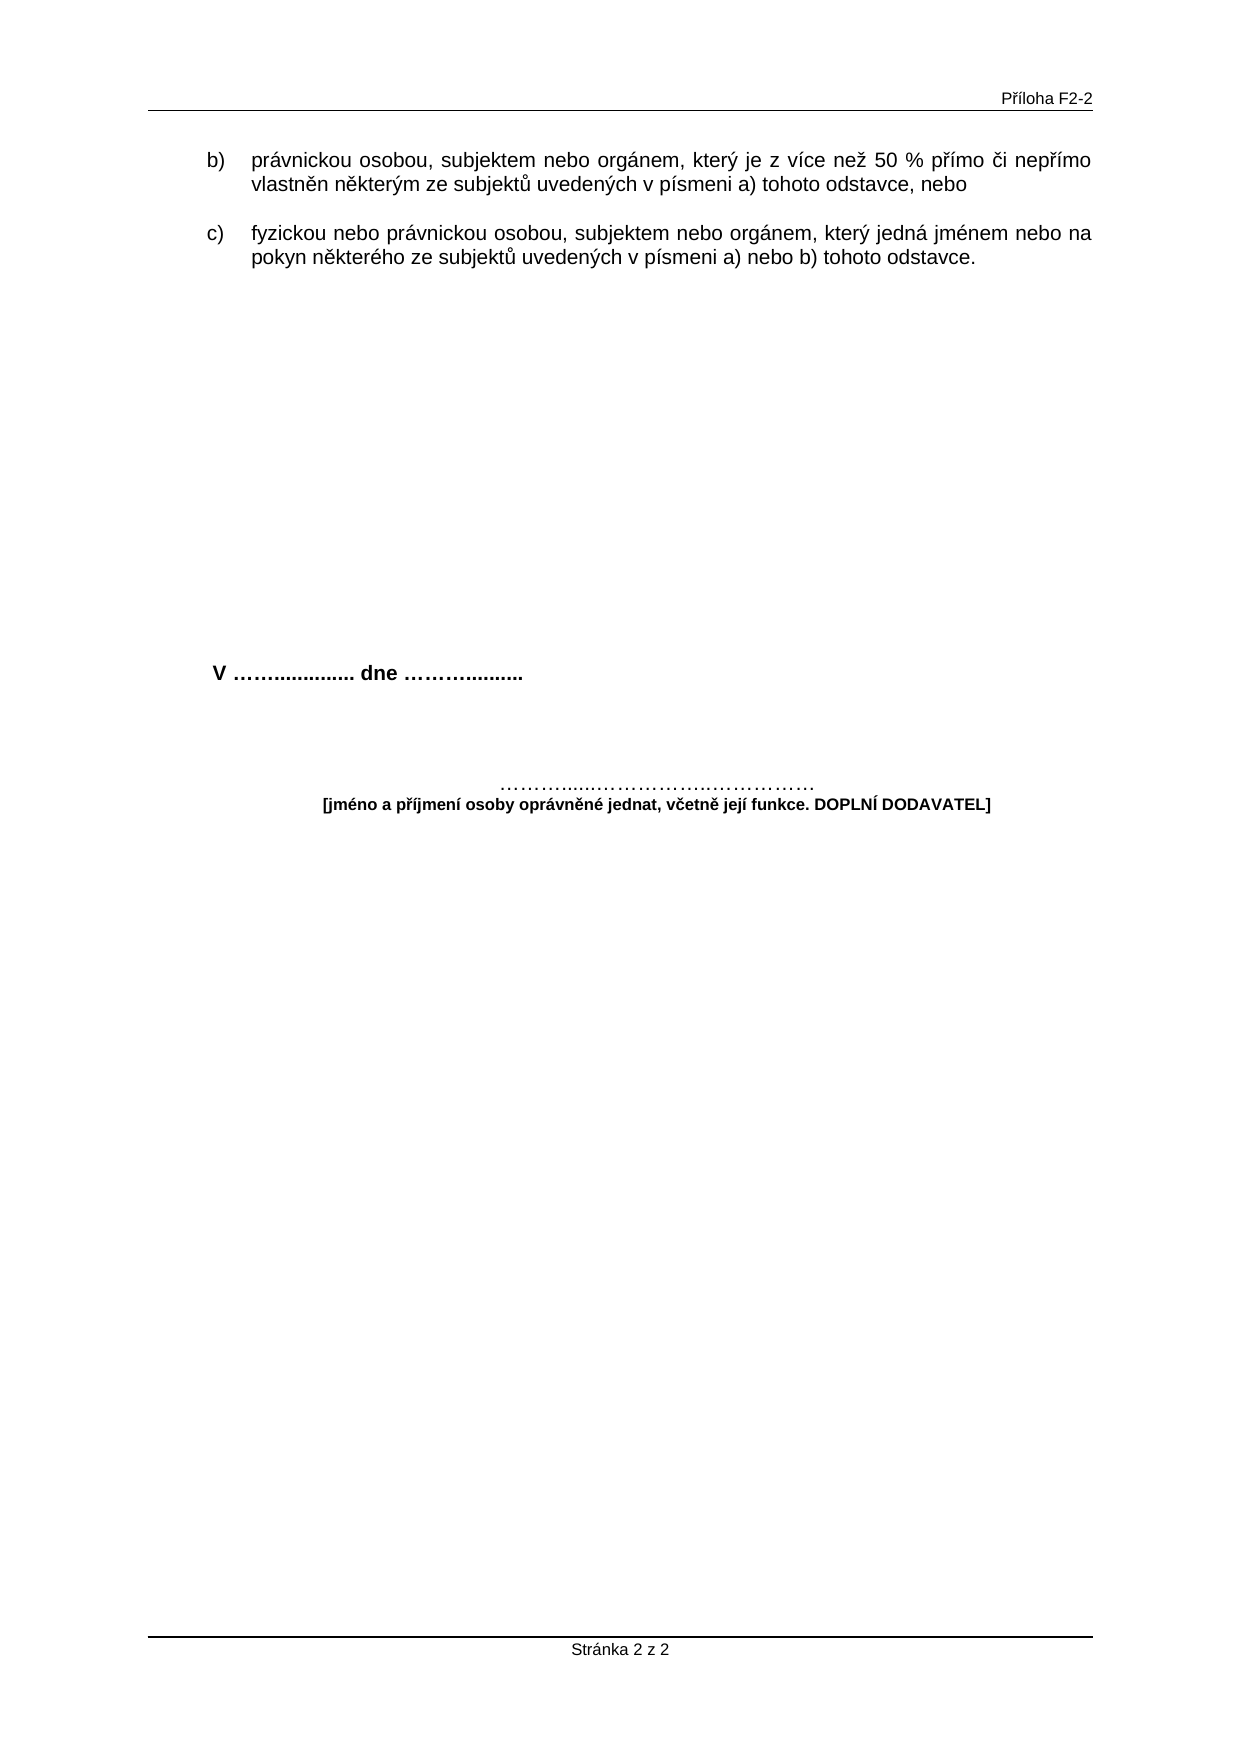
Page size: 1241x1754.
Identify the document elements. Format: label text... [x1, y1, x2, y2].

text [jméno a příjmení osoby oprávněné jednat, včetně její funkce. DOPLNÍ DODAVATEL] [221, 795, 1093, 814]
text ………......……………..…………… [221, 771, 1093, 795]
list V …….............. dne ……….......... [207, 661, 1093, 685]
